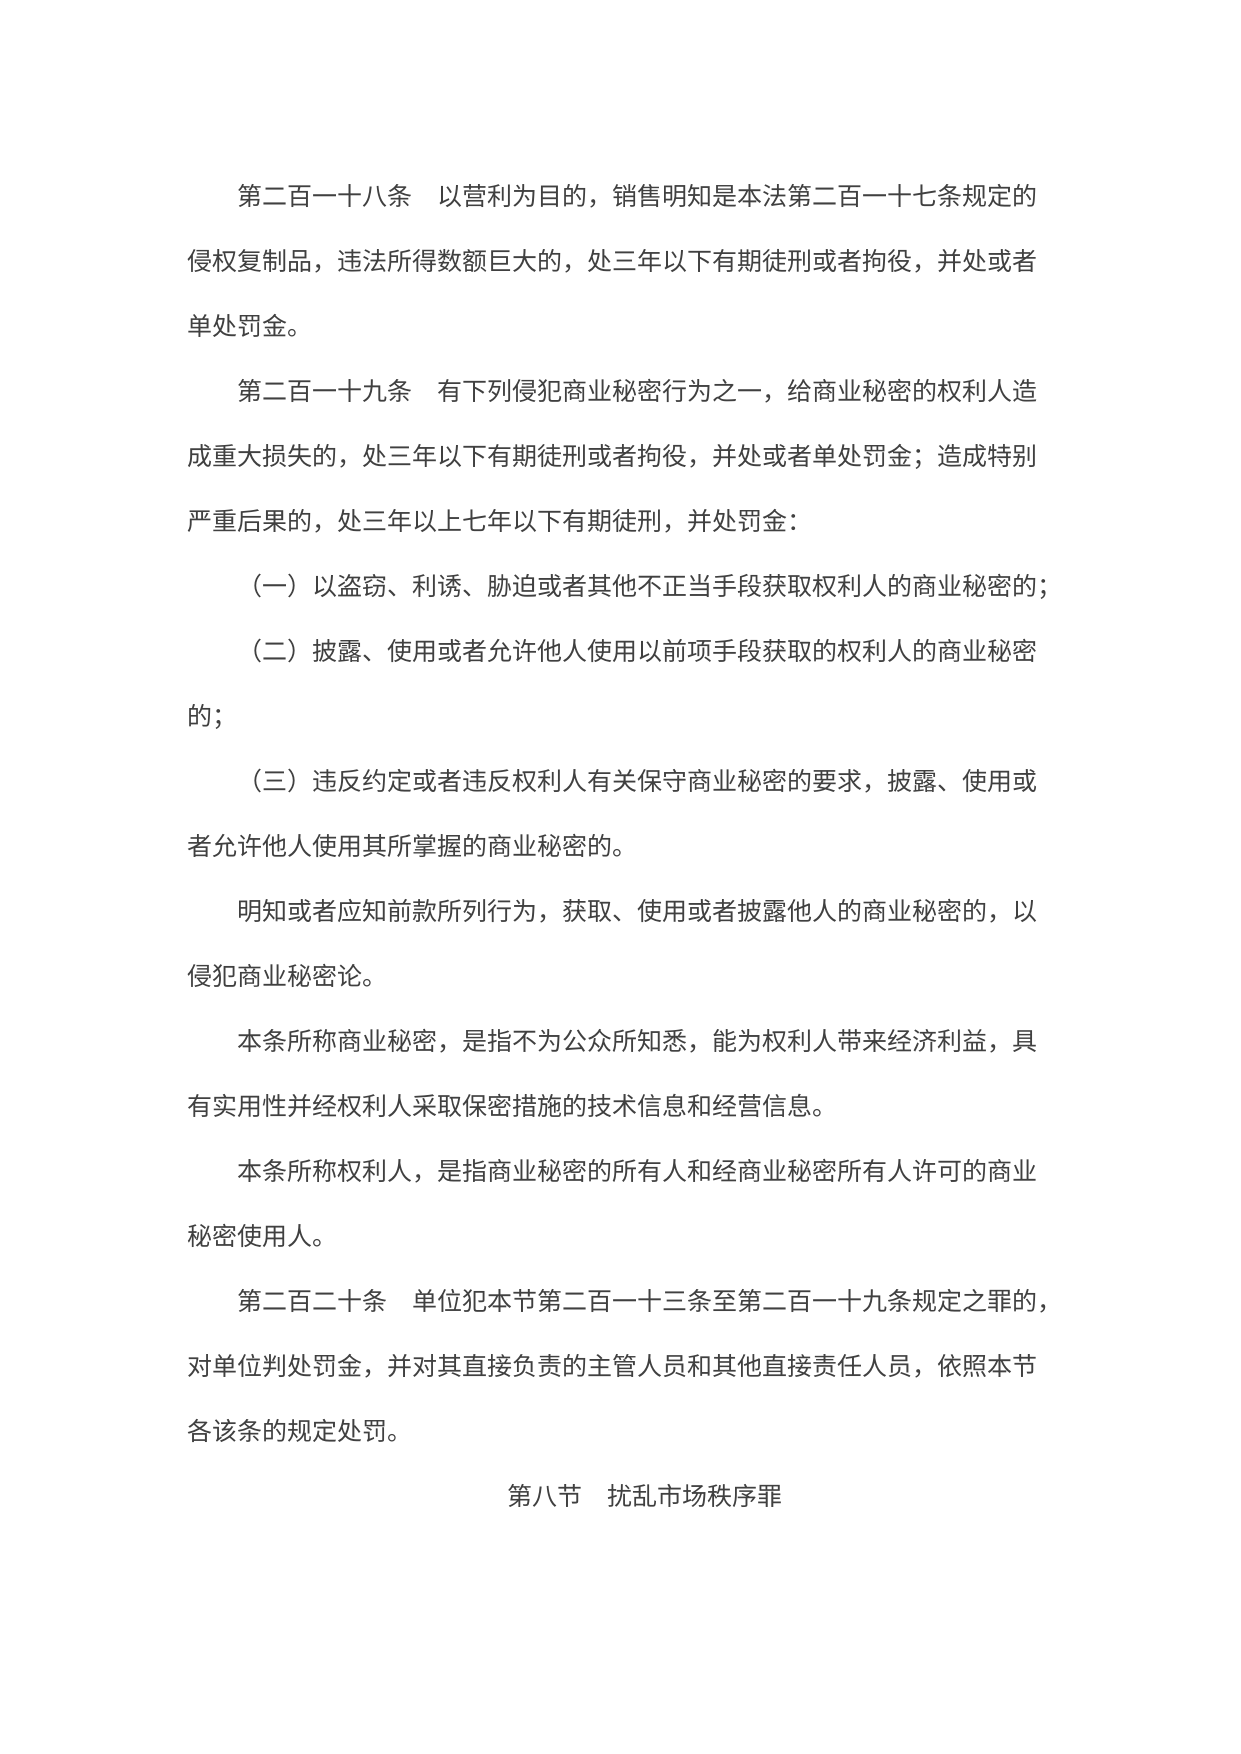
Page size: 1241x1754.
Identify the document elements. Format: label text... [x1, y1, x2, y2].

text 第二百一十八条 以营利为目的，销售明知是本法第二百一十七条规定的侵权复制品，违法所得数额巨大的，处三年以下有期徒刑或者拘役，并处或者单处罚金。 [187, 162, 1053, 357]
text （三）违反约定或者违反权利人有关保守商业秘密的要求，披露、使用或者允许他人使用其所掌握的商业秘密的。 [187, 747, 1053, 877]
text 本条所称权利人，是指商业秘密的所有人和经商业秘密所有人许可的商业秘密使用人。 [187, 1137, 1053, 1267]
text 第八节 扰乱市场秩序罪 [187, 1462, 1053, 1527]
text 第二百二十条 单位犯本节第二百一十三条至第二百一十九条规定之罪的，对单位判处罚金，并对其直接负责的主管人员和其他直接责任人员，依照本节各该条的规定处罚。 [187, 1267, 1053, 1462]
text （一）以盗窃、利诱、胁迫或者其他不正当手段获取权利人的商业秘密的； [187, 552, 1053, 617]
text （二）披露、使用或者允许他人使用以前项手段获取的权利人的商业秘密的； [187, 617, 1053, 747]
text 第二百一十九条 有下列侵犯商业秘密行为之一，给商业秘密的权利人造成重大损失的，处三年以下有期徒刑或者拘役，并处或者单处罚金；造成特别严重后果的，处三年以上七年以下有期徒刑，并处罚金： [187, 357, 1053, 552]
text 本条所称商业秘密，是指不为公众所知悉，能为权利人带来经济利益，具有实用性并经权利人采取保密措施的技术信息和经营信息。 [187, 1007, 1053, 1137]
text 明知或者应知前款所列行为，获取、使用或者披露他人的商业秘密的，以侵犯商业秘密论。 [187, 877, 1053, 1007]
